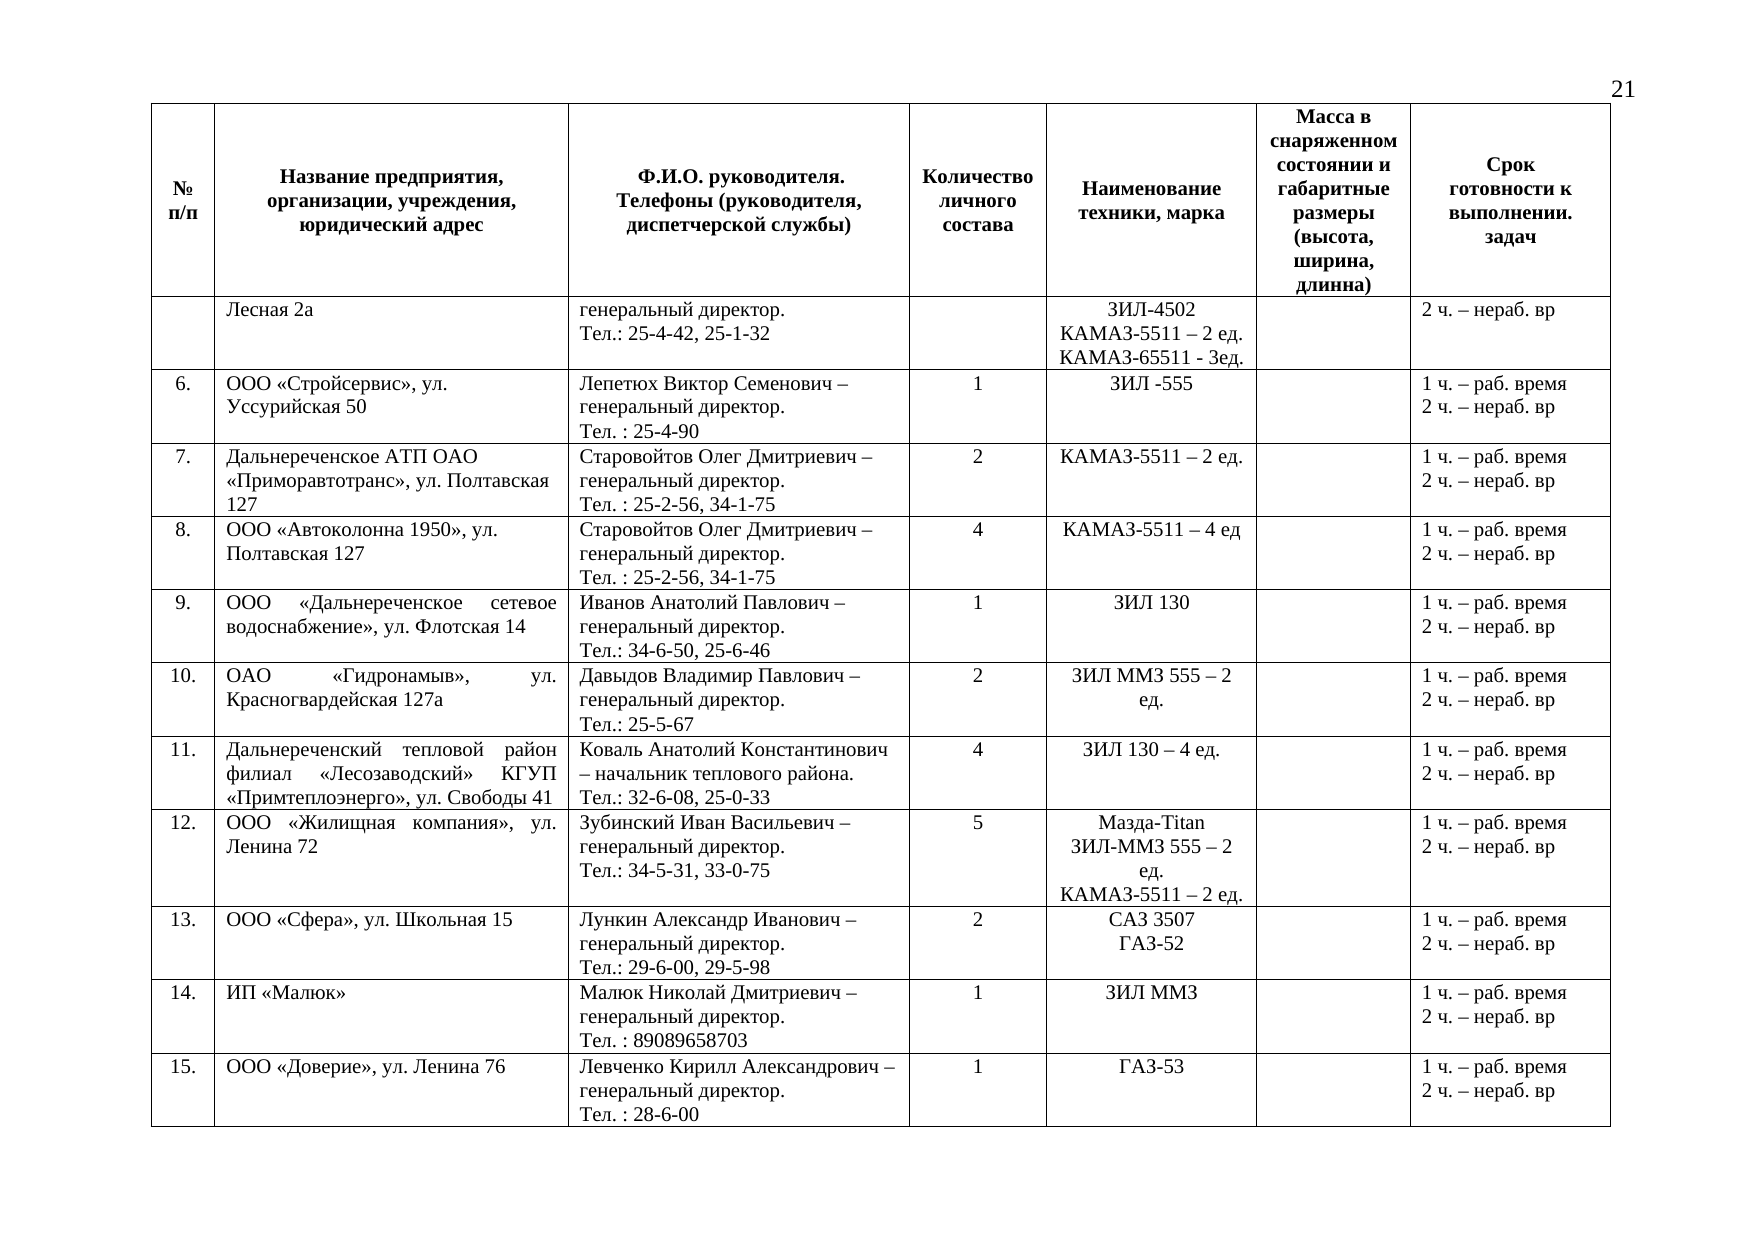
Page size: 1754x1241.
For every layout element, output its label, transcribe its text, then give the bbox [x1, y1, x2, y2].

table_cell ЗИЛ ММЗ [1047, 980, 1256, 1052]
table_header Ф.И.О. руководителя. Телефоны (руководителя, диспетчерской службы) [569, 104, 909, 296]
table_cell Лепетюх Виктор Семенович – генеральный директор. Тел. : 25-4-90 [569, 370, 909, 443]
table_cell 13. [152, 907, 214, 979]
table_cell 1 [910, 370, 1046, 443]
table_cell 1 ч. – раб. время 2 ч. – нераб. вр [1411, 517, 1610, 589]
table_cell [1257, 370, 1410, 443]
table_cell [1257, 297, 1410, 369]
table_cell 5 [910, 810, 1046, 906]
table_cell ЗИЛ 130 [1047, 590, 1256, 662]
table_cell 1 ч. – раб. время 2 ч. – нераб. вр [1411, 663, 1610, 736]
table_header Наименование техники, марка [1047, 104, 1256, 296]
table_cell 1 ч. – раб. время 2 ч. – нераб. вр [1411, 444, 1610, 516]
table_cell 2 [910, 444, 1046, 516]
table_cell САЗ 3507 ГАЗ-52 [1047, 907, 1256, 979]
table_cell 1 ч. – раб. время 2 ч. – нераб. вр [1411, 297, 1610, 369]
table_cell 9. [152, 590, 214, 662]
table_cell И Эдуард Кожугетович – генеральный директор. Тел.: 25-4-42, 25-1-32 [569, 297, 909, 369]
table_cell ООО «Доверие», ул. Ленина 76 [215, 1054, 568, 1126]
table_cell 2 [910, 663, 1046, 736]
table_cell 6. [152, 370, 214, 443]
table_cell 1 ч. – раб. время 2 ч. – нераб. вр [1411, 737, 1610, 809]
table_cell Дальнереченский тепловой район филиал «Лесозаводский» КГУП «Примтеплоэнерго», ул. Свободы 41 [215, 737, 568, 809]
table_header Срок готовности к выполнении. задач [1411, 104, 1610, 296]
table_cell Левченко Кирилл Александрович – генеральный директор. Тел. : 28-6-00 [569, 1054, 909, 1126]
table_cell 1 ч. – раб. время 2 ч. – нераб. вр [1411, 907, 1610, 979]
table_cell КАМАЗ-5511 – 4 ед [1047, 517, 1256, 589]
table_cell Зубинский Иван Васильевич – генеральный директор. Тел.: 34-5-31, 33-0-75 [569, 810, 909, 906]
table_cell 5. [152, 297, 214, 369]
table_cell ИП «Малюк» [215, 980, 568, 1052]
table_cell Малюк Николай Дмитриевич – генеральный директор. Тел. : 89089658703 [569, 980, 909, 1052]
table_cell 7 [910, 297, 1046, 369]
table_cell 1 ч. – раб. время 2 ч. – нераб. вр [1411, 590, 1610, 662]
table_cell ООО «Сфера», ул. Школьная 15 [215, 907, 568, 979]
table_cell ООО «Стройсервис», ул. Уссурийская 50 [215, 370, 568, 443]
table_cell 2 [910, 907, 1046, 979]
table_cell ЗИЛ-4314 ЗИЛ-4502 КАМАЗ-5511 – 2 ед. КАМАЗ-65511 - 3ед. [1047, 297, 1256, 369]
table_cell 1 [910, 980, 1046, 1052]
table_cell Коваль Анатолий Константинович – начальник теплового района. Тел.: 32-6-08, 25-0-33 [569, 737, 909, 809]
table_cell [1257, 810, 1410, 906]
table_cell ООО «Дальнереченсклес», ул. Лесная 2а [215, 297, 568, 369]
table_header Количество личного состава [910, 104, 1046, 296]
table_cell 8. [152, 517, 214, 589]
table_header № п/п [152, 104, 214, 296]
table_cell ООО «Жилищная компания», ул. Ленина 72 [215, 810, 568, 906]
table_cell ООО «Дальнереченское сетевое водоснабжение», ул. Флотская 14 [215, 590, 568, 662]
table_cell Старовойтов Олег Дмитриевич – генеральный директор. Тел. : 25-2-56, 34-1-75 [569, 517, 909, 589]
table_cell ЗИЛ -555 [1047, 370, 1256, 443]
table_cell 12. [152, 810, 214, 906]
table_cell Дальнереченское АТП ОАО «Приморавтотранс», ул. Полтавская 127 [215, 444, 568, 516]
table_cell [1257, 663, 1410, 736]
table_cell 1 ч. – раб. время 2 ч. – нераб. вр [1411, 980, 1610, 1052]
table_cell Старовойтов Олег Дмитриевич – генеральный директор. Тел. : 25-2-56, 34-1-75 [569, 444, 909, 516]
table_cell [1257, 590, 1410, 662]
table_cell 15. [152, 1054, 214, 1126]
table_cell Мазда-Titan ЗИЛ-ММЗ 555 – 2 ед. КАМАЗ-5511 – 2 ед. [1047, 810, 1256, 906]
table_cell [1257, 1054, 1410, 1126]
table_cell 7. [152, 444, 214, 516]
table_cell 1 ч. – раб. время 2 ч. – нераб. вр [1411, 1054, 1610, 1126]
table_cell [1257, 737, 1410, 809]
table_cell 1 [910, 590, 1046, 662]
table_cell 4 [910, 737, 1046, 809]
table_cell Давыдов Владимир Павлович – генеральный директор. Тел.: 25-5-67 [569, 663, 909, 736]
table_cell 1 [910, 1054, 1046, 1126]
table_cell ОАО «Гидронамыв», ул. Красногвардейская 127а [215, 663, 568, 736]
table_cell [1257, 907, 1410, 979]
table_cell 1 ч. – раб. время 2 ч. – нераб. вр [1411, 810, 1610, 906]
table_cell [1257, 444, 1410, 516]
table_cell 1 ч. – раб. время 2 ч. – нераб. вр [1411, 370, 1610, 443]
table_header Масса в снаряженном состоянии и габаритные размеры (высота, ширина, длинна) [1257, 104, 1410, 296]
table_cell ГАЗ-53 [1047, 1054, 1256, 1126]
table_cell Иванов Анатолий Павлович – генеральный директор. Тел.: 34-6-50, 25-6-46 [569, 590, 909, 662]
table_cell 11. [152, 737, 214, 809]
table_cell Лункин Александр Иванович – генеральный директор. Тел.: 29-6-00, 29-5-98 [569, 907, 909, 979]
table_cell 4 [910, 517, 1046, 589]
table_cell [1257, 517, 1410, 589]
table_header Название предприятия, организации, учреждения, юридический адрес [215, 104, 568, 296]
table_cell ЗИЛ ММЗ 555 – 2 ед. [1047, 663, 1256, 736]
table_cell ЗИЛ 130 – 4 ед. [1047, 737, 1256, 809]
table_cell 10. [152, 663, 214, 736]
table_cell [1257, 980, 1410, 1052]
table_cell ООО «Автоколонна 1950», ул. Полтавская 127 [215, 517, 568, 589]
table_cell 14. [152, 980, 214, 1052]
table_cell КАМАЗ-5511 – 2 ед. [1047, 444, 1256, 516]
